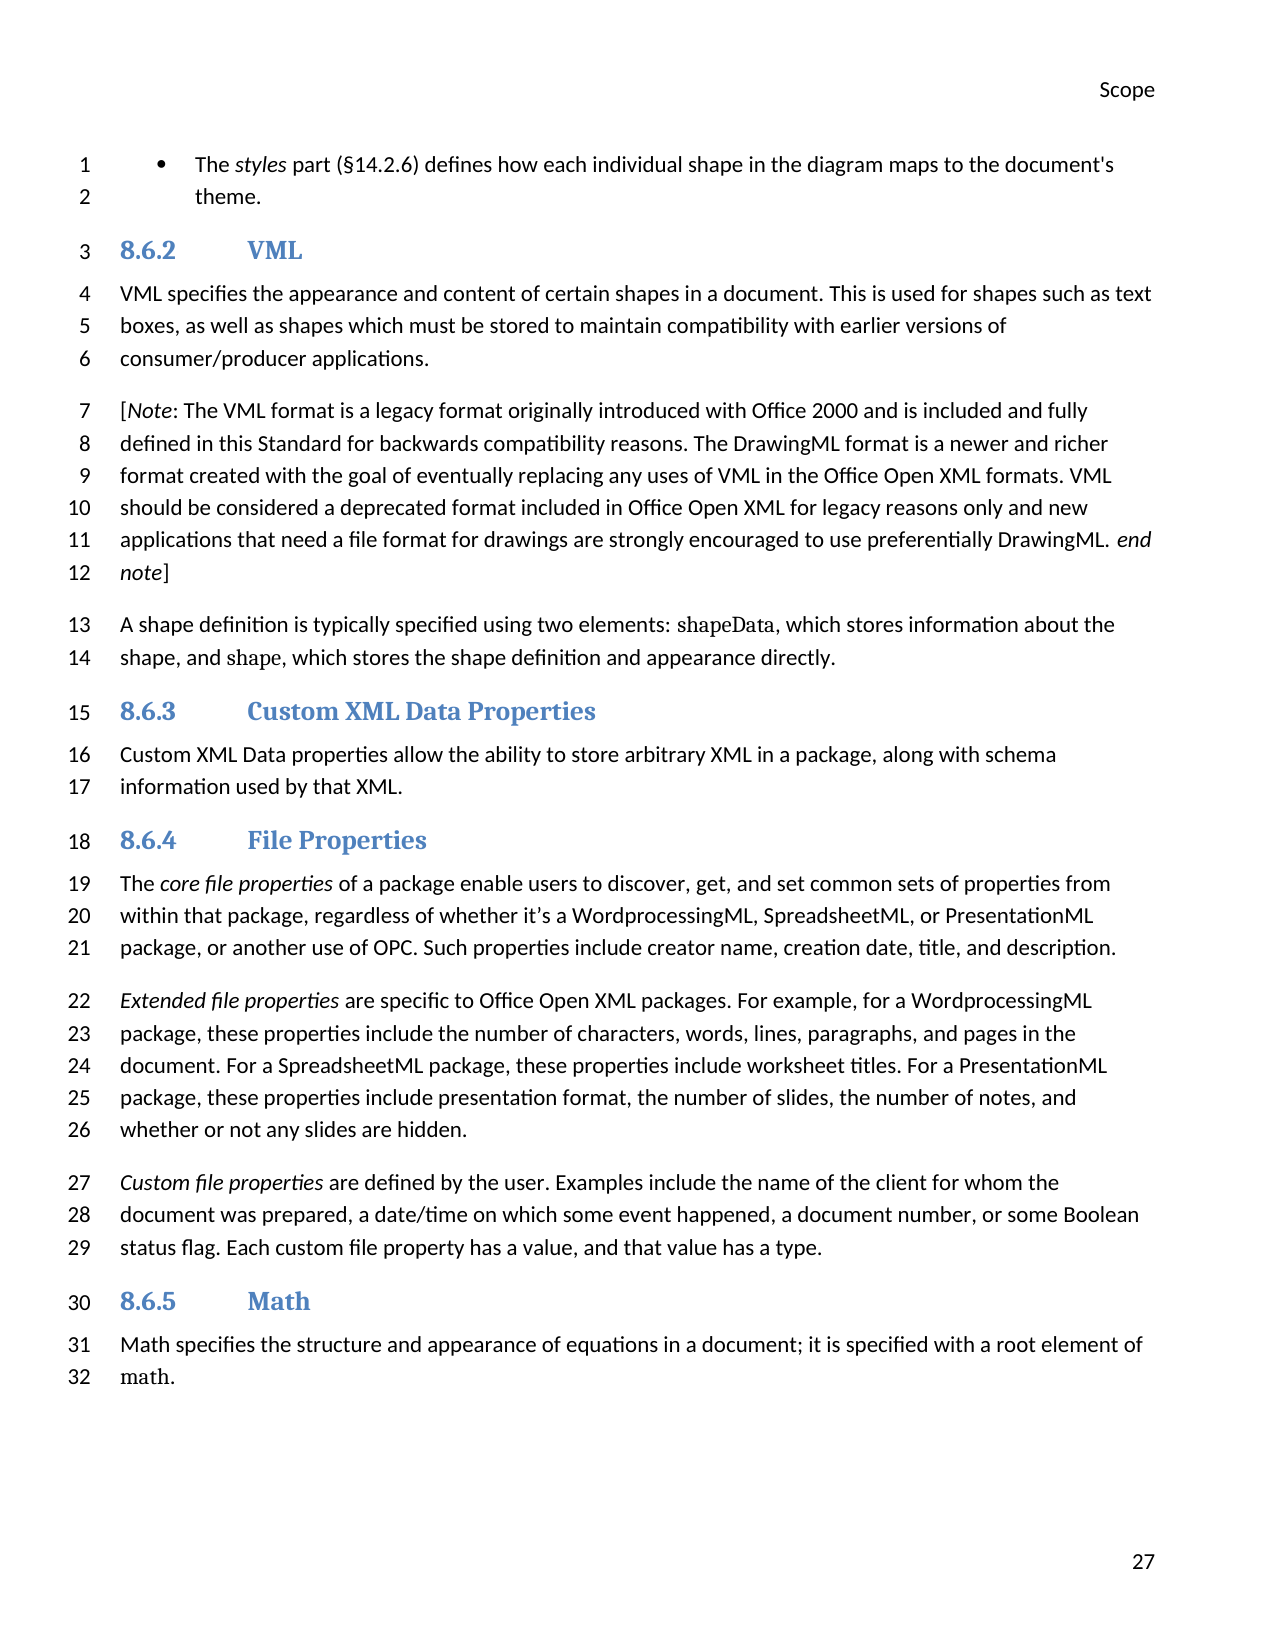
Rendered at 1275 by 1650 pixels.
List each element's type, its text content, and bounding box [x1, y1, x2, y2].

text Math specifies the structure and appearance of equations in a document; it is specified with a root element of math. [120, 1330, 1155, 1390]
subtitle Math [120, 1286, 1155, 1317]
subtitle VML [120, 235, 1155, 266]
text A shape definition is typically specified using two elements: shapeData, which stores information about the shape, and shape, which stores the shape definition and appearance directly. [120, 611, 1155, 671]
text The core file properties of a package enable users to discover, get, and set common sets of properties from within that package, regardless of whether it’s a WordprocessingML, SpreadsheetML, or PresentationML package, or another use of OPC. Such properties include creator name, creation date, title, and description. [120, 869, 1155, 962]
text Extended file properties are specific to Office Open XML packages. For example, for a WordprocessingML package, these properties include the number of characters, words, lines, paragraphs, and pages in the document. For a SpreadsheetML package, these properties include worksheet titles. For a PresentationML package, these properties include presentation format, the number of slides, the number of notes, and whether or not any slides are hidden. [120, 987, 1155, 1143]
text [Note: The VML format is a legacy format originally introduced with Office 2000 and is included and fully defined in this Standard for backwards compatibility reasons. The DrawingML format is a newer and richer format created with the goal of eventually replacing any uses of VML in the Office Open XML formats. VML should be considered a deprecated format included in Office Open XML for legacy reasons only and new applications that need a file format for drawings are strongly encouraged to use preferentially DrawingML. end note] [120, 397, 1155, 586]
text VML specifies the appearance and content of certain shapes in a document. This is used for shapes such as text boxes, as well as shapes which must be stored to maintain compatibility with earlier versions of consumer/producer applications. [120, 279, 1155, 372]
text Custom XML Data properties allow the ability to store arbitrary XML in a package, along with schema information used by that XML. [120, 740, 1155, 800]
subtitle Custom XML Data Properties [120, 696, 1155, 727]
subtitle File Properties [120, 825, 1155, 856]
text Custom file properties are defined by the user. Examples include the name of the client for whom the document was prepared, a date/time on which some event happened, a document number, or some Boolean status flag. Each custom file property has a value, and that value has a type. [120, 1168, 1155, 1261]
